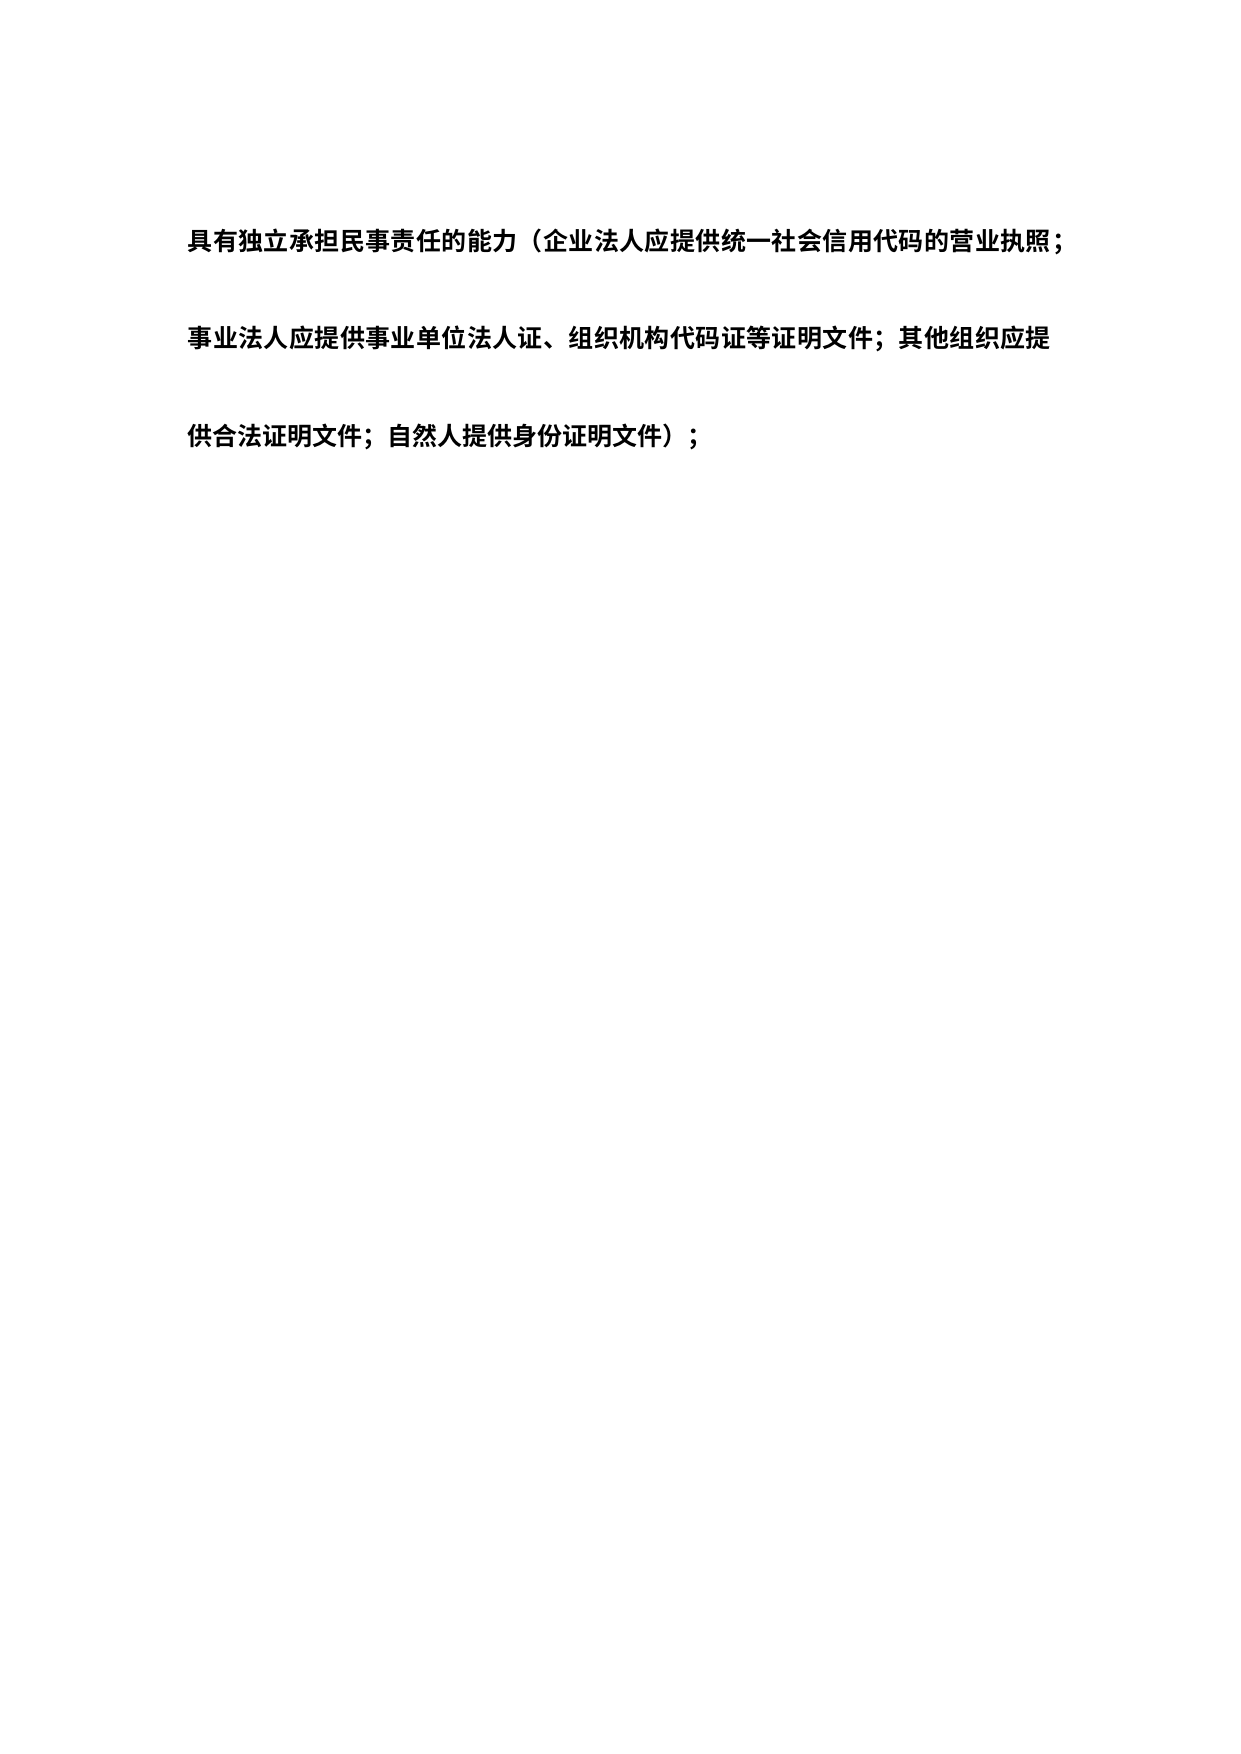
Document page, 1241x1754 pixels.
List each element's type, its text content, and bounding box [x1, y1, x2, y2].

list 具有独立承担民事责任的能力（企业法人应提供统一社会信用代码的营业执照；事业法人应提供事业单位法人证、组织机构代码证等证明文件；其他组织应提供合法证明文件；自然人提供身份证明文件）； [187, 207, 1053, 467]
